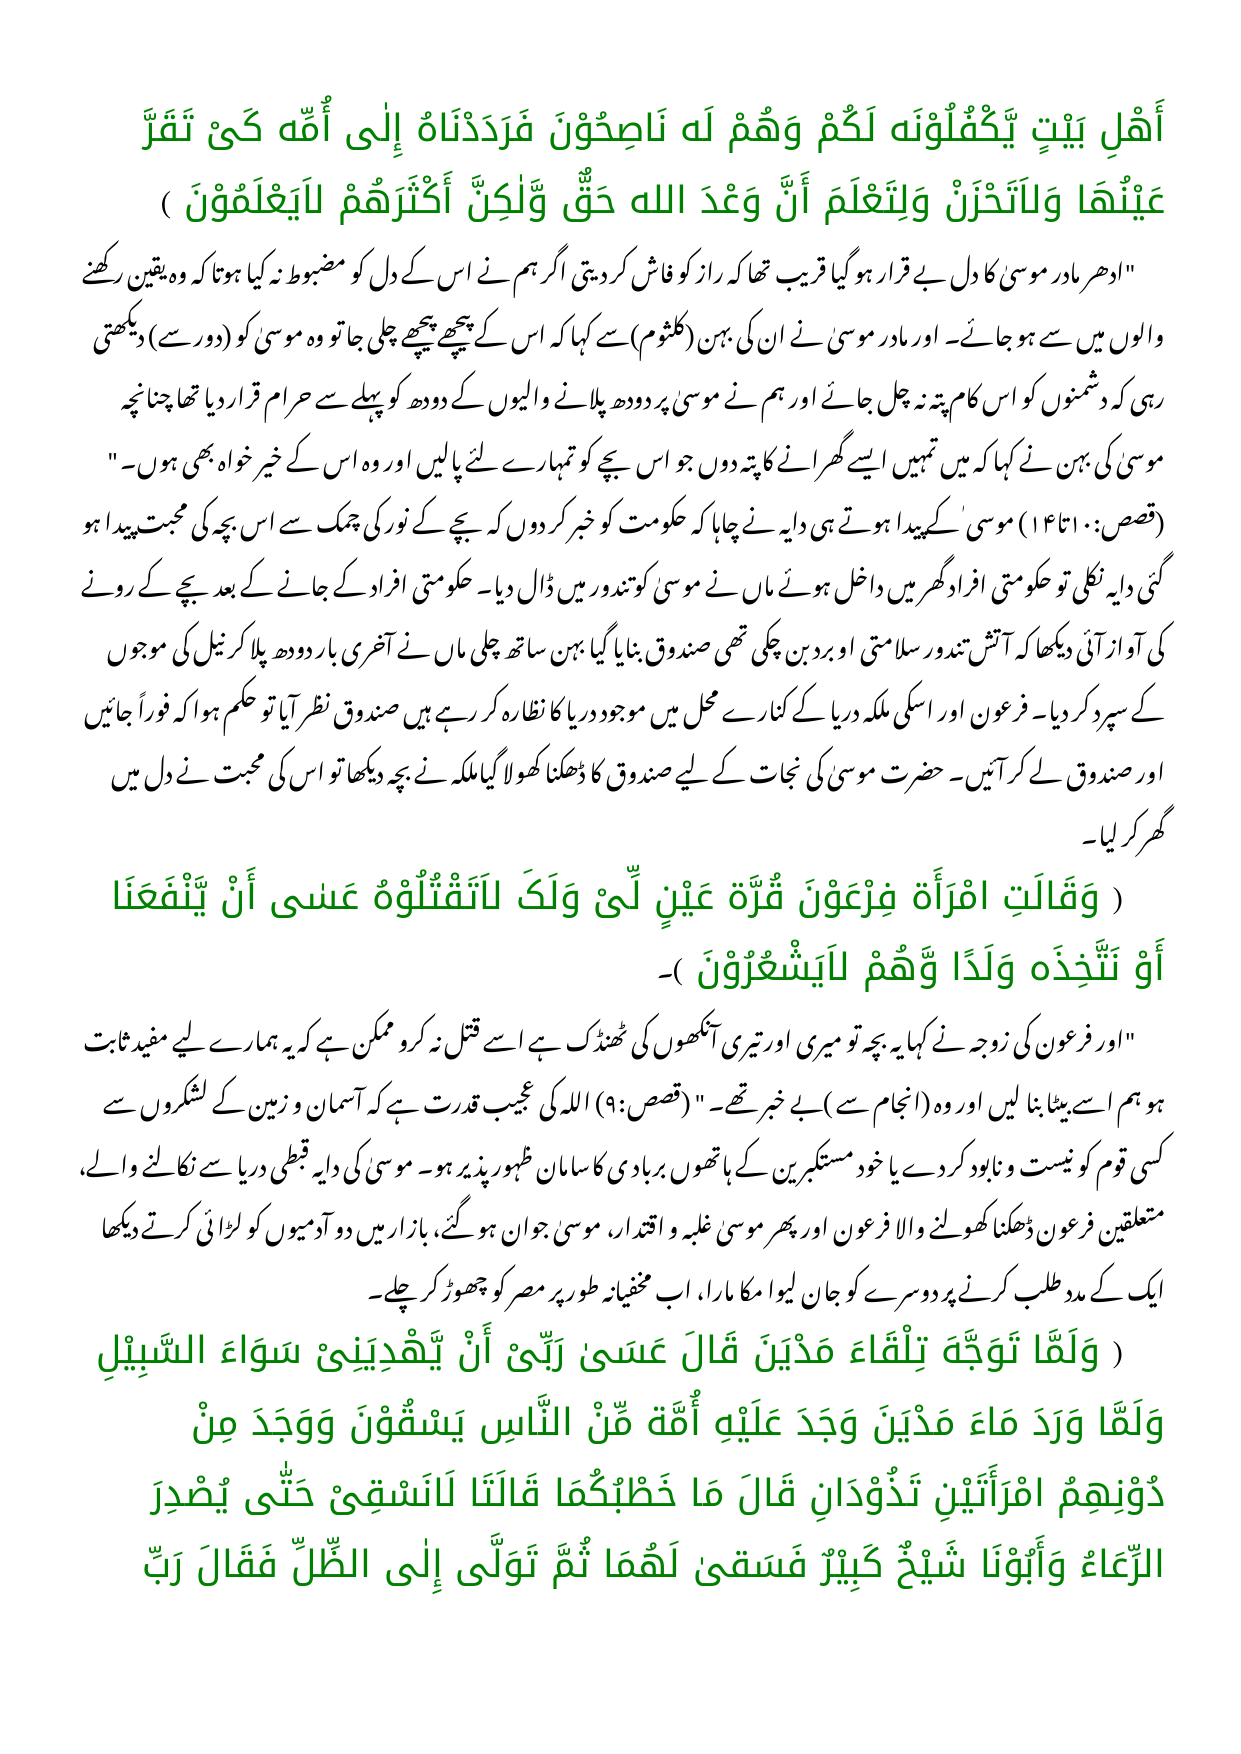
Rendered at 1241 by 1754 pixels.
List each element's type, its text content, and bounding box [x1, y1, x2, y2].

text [75, 1316, 1165, 1600]
text "اور فرعون کی زوجہ نے کہا یہ بچہ تو میری اور تیری آنکھوں کی ٹھنڈک ہے اسے قتل نہ کرو ممکن ہے کہ یہ ہمارے لیے مفید ثابت ہو ہم اسے بیٹا بنا لیں اور وہ (انجام سے )بے خبر تھے۔ " (قصص:۹) اللہ کی عجیب قدرت ہے کہ آسمان و زمین کے لشکروں سے کسی قوم کو نیست و نابود کر دے یا خود مستکبرین کے ہاتھوں برباد ی کاسامان ظہور پذیر ہو۔ موسیٰ کی دایہ قبطی دریا سے نکالنے والے، متعلقین فرعون ڈھکنا کھولنے والا فرعون اور پھر موسیٰ غلبہ و اقتدار، موسیٰ جوان ہو گئے، بازار میں دو آدمیوں کو لڑا ئی کرتے دیکھا ایک کے مدد طلب کرنے پر دوسرے کو جان لیوا مکا مارا، اب مخفیانہ طور پر مصر کو چھوڑ کر چلے۔ [75, 1003, 1165, 1316]
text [75, 94, 1165, 236]
text ( وَقَالَتِ امْرَأَة فِرْعَوْنَ قُرَّة عَیْنٍ لِّیْ وَلَکَ لاَتَقْتُلُوْهُ عَسٰی أَنْ یَّنْفَعَنَا أَوْ نَتَّخِذَه وَلَدًا وَّهُمْ لاَیَشْعُرُوْنَ )۔ [75, 861, 1165, 1003]
text "ادھر مادر موسیٰ کا دل بے قرار ہو گیا قریب تھا کہ راز کو فاش کر دیتی اگر ہم نے اس کے دل کو مضبوط نہ کیا ہوتا کہ وہ یقین رکھنے والوں میں سے ہو جائے۔ اور مادر موسیٰ نے ان کی بہن (کلثوم)سے کہا کہ اس کے پیچھے پیچھے چلی جا تو وہ موسیٰ کو (دور سے) دیکھتی رہی کہ دشمنوں کو اس کام پتہ نہ چل جائے اور ہم نے موسیٰ پر دودھ پلانے والیوں کے دودھ کو پہلے سے حرام قرار دیا تھا چنانچہ موسیٰ کی بہن نے کہا کہ میں تمہیں ایسے گھرانے کا پتہ دوں جو اس بچے کو تمہارے لئے پالیں اور وہ اس کے خیر خواہ بھی ہوں۔ " (قصص:۱۰تا۱۴) موسی ٰ کے پیدا ہوتے ہی دایہ نے چاہا کہ حکومت کو خبر کر دوں کہ بچے کے نور کی چمک سے اس بچہ کی محبت پیدا ہو گئی دایہ نکلی تو حکومتی افراد گھر میں داخل ہوئے ماں نے موسیٰ کو تندور میں ڈال دیا۔ حکومتی افراد کے جانے کے بعد بچے کے رونے کی آواز آئی دیکھا کہ آتش تندور سلامتی او برد بن چکی تھی صندوق بنایا گیا بہن ساتھ چلی ماں نے آخری بار دودھ پلا کر نیل کی موجوں کے سپرد کر دیا۔ فرعون اور اسکی ملکہ دریا کے کنارے محل میں موجود دریا کا نظارہ کر رہے ہیں صندوق نظر آیا تو حکم ہوا کہ فوراً جائیں اور صندوق لے کر آئیں۔ حضرت موسیٰ کی نجات کے لیے صندوق کا ڈھکنا کھولا گیاملکہ نے بچہ دیکھا تو اس کی محبت نے دل میں گھرکر لیا۔ [75, 236, 1165, 861]
